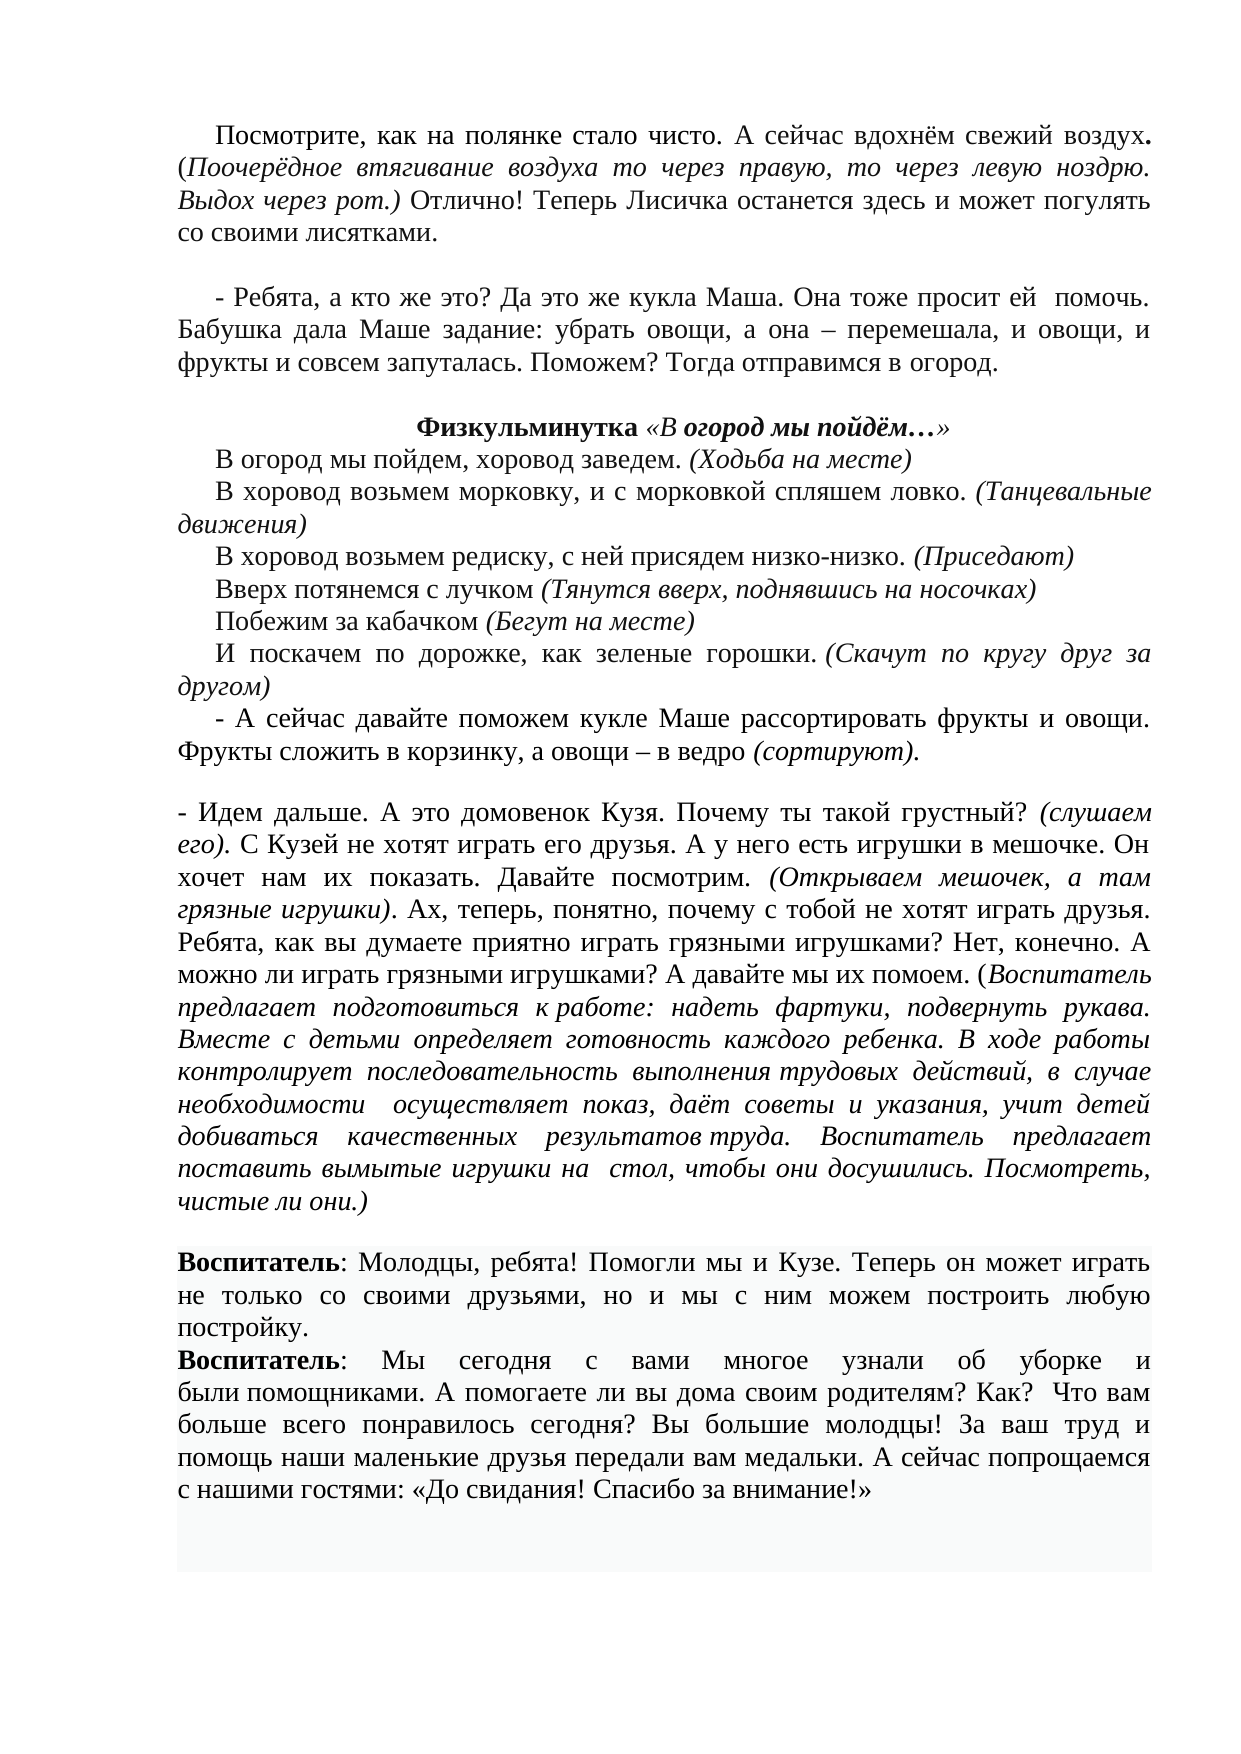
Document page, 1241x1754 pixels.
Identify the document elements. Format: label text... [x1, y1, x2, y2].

text Воспитатель: Молодцы, ребята! Помогли мы и Кузе. Теперь он может играть не только со своими друзьями, но и мы с ним можем построить любую постройку. [177, 1246, 1152, 1343]
text В хоровод возьмем редиску, с ней присядем низко-низко. (Приседают) [177, 539, 1152, 572]
text Физкульминутка «В огород мы пойдём…» [177, 410, 1152, 442]
text - А сейчас давайте поможем кукле Маше рассортировать фрукты и овощи. Фрукты сложить в корзинку, а овощи – в ведро (сортируют). [177, 701, 1152, 766]
text Воспитатель: Мы сегодня с вами многое узнали об уборке и были помощниками. А помогаете ли вы дома своим родителям? Как? Что вам больше всего понравилось сегодня? Вы большие молодцы! За ваш труд и помощь наши маленькие друзья передали вам медальки. А сейчас попрощаемся с нашими гостями: «До свидания! Спасибо за внимание!» [177, 1343, 1152, 1505]
text В хоровод возьмем морковку, и с морковкой спляшем ловко. (Танцевальные движения) [177, 474, 1152, 539]
text Побежим за кабачком (Бегут на месте) [177, 604, 1152, 636]
text - Ребята, а кто же это? Да это же кукла Маша. Она тоже просит ей помочь. Бабушка дала Маше задание: убрать овощи, а она – перемешала, и овощи, и фрукты и совсем запуталась. Поможем? Тогда отправимся в огород. [177, 280, 1152, 377]
text Посмотрите, как на полянке стало чисто. А сейчас вдохнём свежий воздух. (Поочерёдное втягивание воздуха то через правую, то через левую ноздрю. Выдох через рот.) Отлично! Теперь Лисичка останется здесь и может погулять со своими лисятками. [177, 118, 1152, 248]
text - Идем дальше. А это домовенок Кузя. Почему ты такой грустный? (слушаем его). С Кузей не хотят играть его друзья. А у него есть игрушки в мешочке. Он хочет нам их показать. Давайте посмотрим. (Открываем мешочек, а там грязные игрушки). Ах, теперь, понятно, почему с тобой не хотят играть друзья. Ребята, как вы думаете приятно играть грязными игрушками? Нет, конечно. А можно ли играть грязными игрушками? А давайте мы их помоем. (Воспитатель предлагает подготовиться к работе: надеть фартуки, подвернуть рукава. Вместе с детьми определяет готовность каждого ребенка. В ходе работы контролирует последовательность выполнения трудовых действий, в случае необходимости осуществляет показ, даёт советы и указания, учит детей добиваться качественных результатов труда. Воспитатель предлагает поставить вымытые игрушки на стол, чтобы они досушились. Посмотреть, чистые ли они.) [177, 795, 1152, 1216]
text И поскачем по дорожке, как зеленые горошки. (Скачут по кругу друг за другом) [177, 636, 1152, 701]
text Вверх потянемся с лучком (Тянутся вверх, поднявшись на носочках) [177, 572, 1152, 604]
text В огород мы пойдем, хоровод заведем. (Ходьба на месте) [177, 442, 1152, 474]
